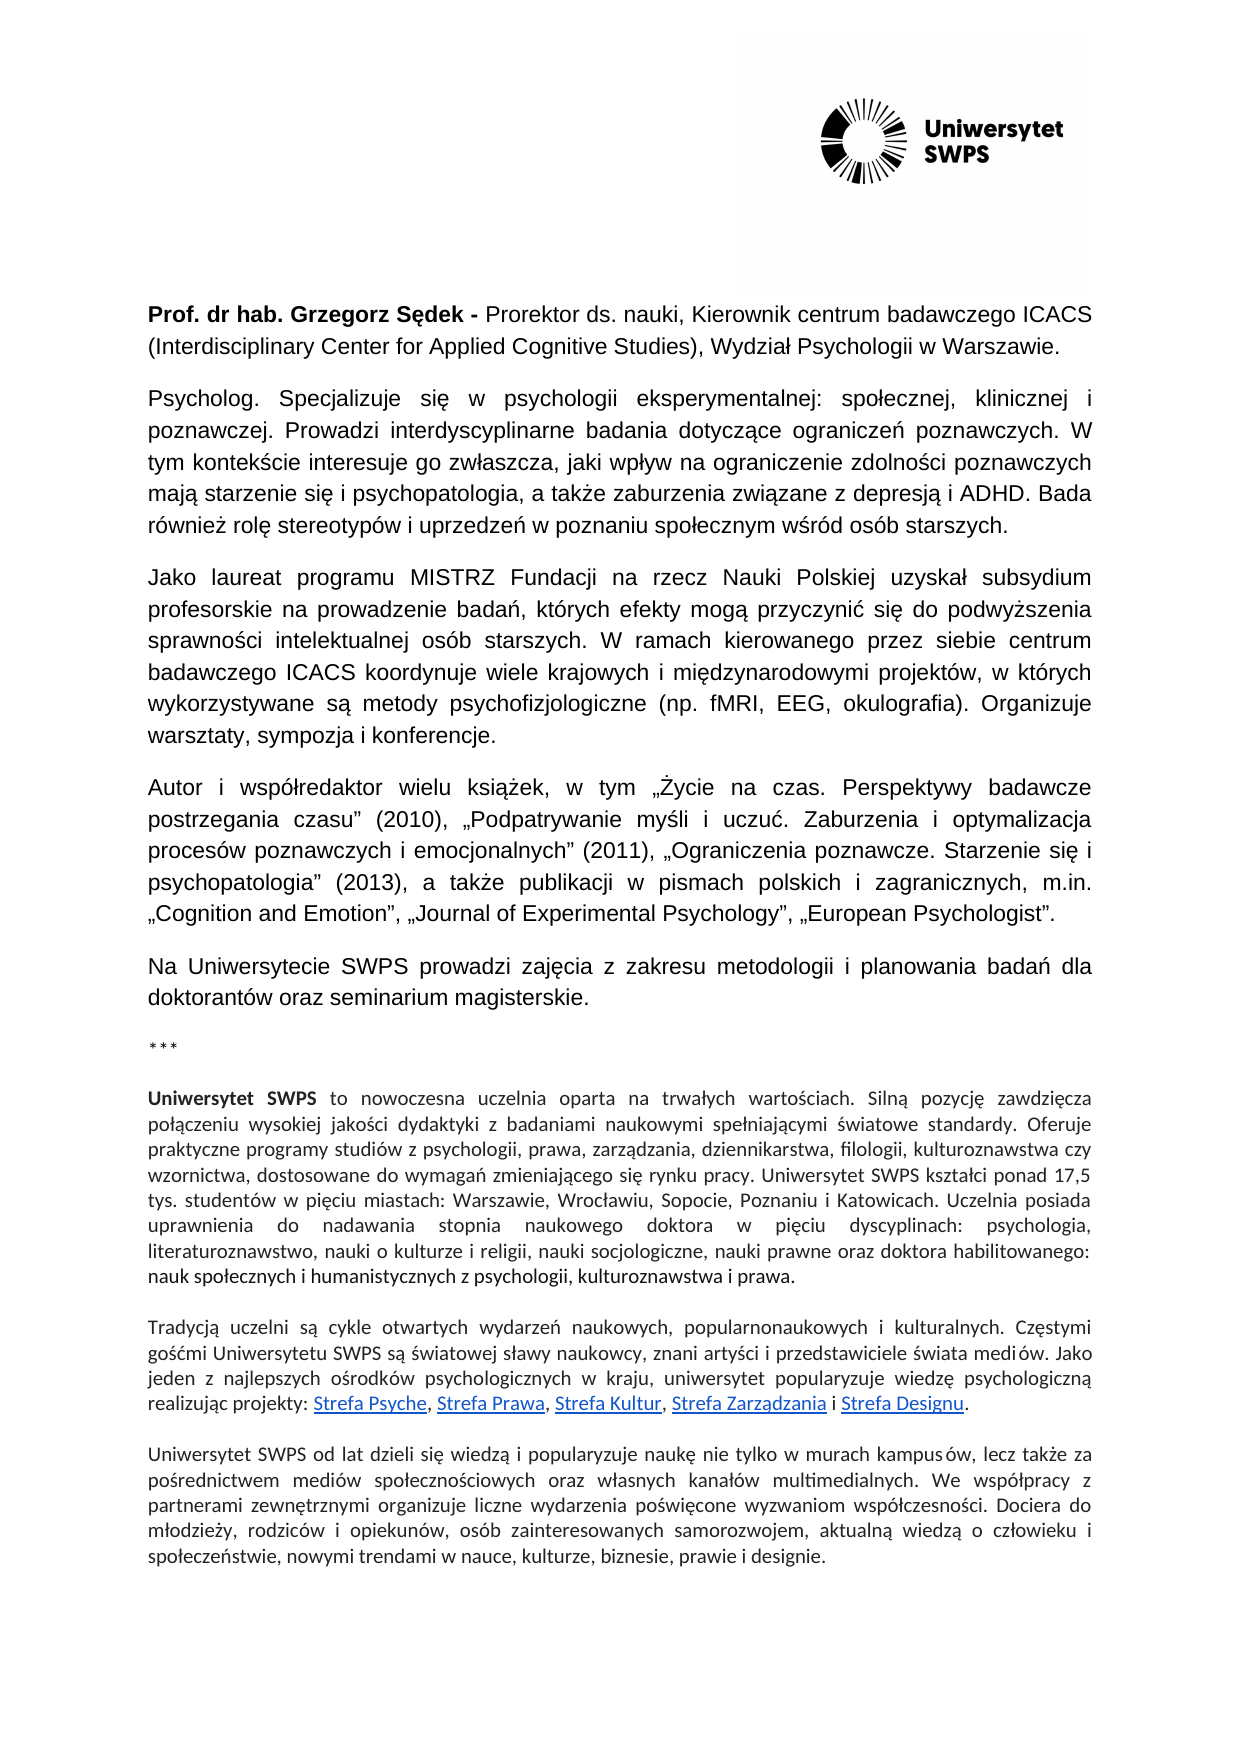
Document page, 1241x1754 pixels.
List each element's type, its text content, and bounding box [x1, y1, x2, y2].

subtitle Psycholog. Specjalizuje się w psychologii eksperymentalnej: społecznej, klinicznej i poznawczej. Prowadzi interdyscyplinarne badania dotyczące ograniczeń poznawczych. W tym kontekście interesuje go zwłaszcza, jaki wpływ na ograniczenie zdolności poznawczych mają starzenie się i psychopatologia, a także zaburzenia związane z depresją i ADHD. Bada również rolę stereotypów i uprzedzeń w poznaniu społecznym wśród osób starszych. [148, 385, 1092, 538]
subtitle Jako laureat programu MISTRZ Fundacji na rzecz Nauki Polskiej uzyskał subsydium profesorskie na prowadzenie badań, których efekty mogą przyczynić się do podwyższenia sprawności intelektualnej osób starszych. W ramach kierowanego przez siebie centrum badawczego ICACS koordynuje wiele krajowych i międzynarodowymi projektów, w których wykorzystywane są metody psychofizjologiczne (np. fMRI, EEG, okulografia). Organizuje warsztaty, sympozja i konferencje. [148, 564, 1092, 748]
text Uniwersytet SWPS od lat dzieli się wiedzą i popularyzuje naukę nie tylko w murach kampusów, lecz także za pośrednictwem mediów społecznościowych oraz własnych kanałów multimedialnych. We współpracy z partnerami zewnętrznymi organizuje liczne wydarzenia poświęcone wyzwaniom współczesności. Dociera do młodzieży, rodziców i opiekunów, osób zainteresowanych samorozwojem, aktualną wiedzą o człowieku i społeczeństwie, nowymi trendami w nauce, kulturze, biznesie, prawie i designie. [148, 1441, 1092, 1568]
subtitle Prof. dr hab. Grzegorz Sędek - Prorektor ds. nauki, Kierownik centrum badawczego ICACS (Interdisciplinary Center for Applied Cognitive Studies), Wydział Psychologii w Warszawie. [148, 301, 1092, 359]
text *** [148, 1037, 1092, 1062]
picture [731, 29, 1090, 297]
subtitle Na Uniwersytecie SWPS prowadzi zajęcia z zakresu metodologii i planowania badań dla doktorantów oraz seminarium magisterskie. [148, 953, 1092, 1011]
text Uniwersytet SWPS to nowoczesna uczelnia oparta na trwałych wartościach. Silną pozycję zawdzięcza połączeniu wysokiej jakości dydaktyki z badaniami naukowymi spełniającymi światowe standardy. Oferuje praktyczne programy studiów z psychologii, prawa, zarządzania, dziennikarstwa, filologii, kulturoznawstwa czy wzornictwa, dostosowane do wymagań zmieniającego się rynku pracy. Uniwersytet SWPS kształci ponad 17,5 tys. studentów w pięciu miastach: Warszawie, Wrocławiu, Sopocie, Poznaniu i Katowicach. Uczelnia posiada uprawnienia do nadawania stopnia naukowego doktora w pięciu dyscyplinach: psychologia, literaturoznawstwo, nauki o kulturze i religii, nauki socjologiczne, nauki prawne oraz doktora habilitowanego: nauk społecznych i humanistycznych z psychologii, kulturoznawstwa i prawa. [148, 1086, 1092, 1289]
subtitle Autor i współredaktor wielu książek, w tym „Życie na czas. Perspektywy badawcze postrzegania czasu” (2010), „Podpatrywanie myśli i uczuć. Zaburzenia i optymalizacja procesów poznawczych i emocjonalnych” (2011), „Ograniczenia poznawcze. Starzenie się i psychopatologia” (2013), a także publikacji w pismach polskich i zagranicznych, m.in. „Cognition and Emotion”, „Journal of Experimental Psychology”, „European Psychologist”. [148, 774, 1092, 927]
text Tradycją uczelni są cykle otwartych wydarzeń naukowych, popularnonaukowych i kulturalnych. Częstymi gośćmi Uniwersytetu SWPS są światowej sławy naukowcy, znani artyści i przedstawiciele świata mediów. Jako jeden z najlepszych ośrodków psychologicznych w kraju, uniwersytet popularyzuje wiedzę psychologiczną realizując projekty: Strefa Psyche, Strefa Prawa, Strefa Kultur, Strefa Zarządzania i Strefa Designu. [148, 1314, 1092, 1416]
